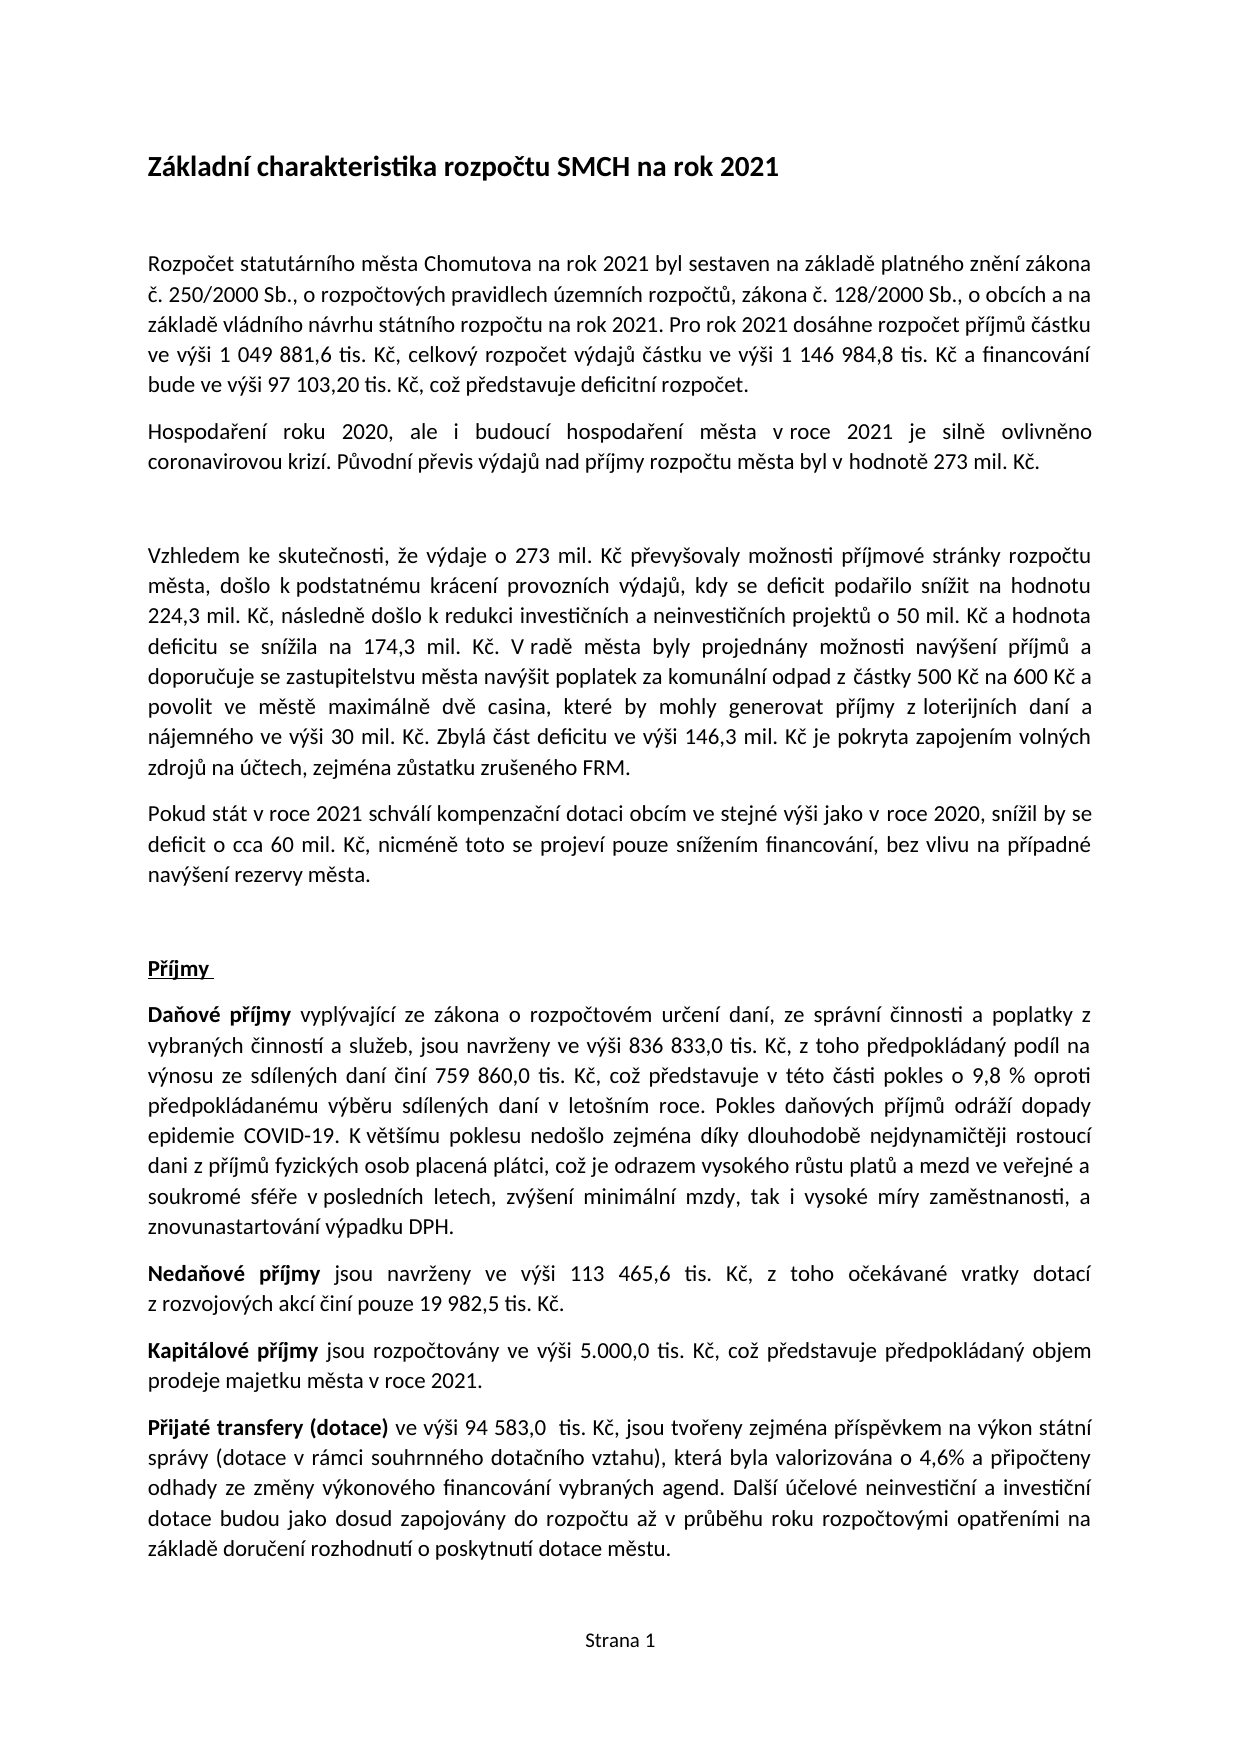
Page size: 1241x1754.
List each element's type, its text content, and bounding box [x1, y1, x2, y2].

text Přijaté transfery (dotace) ve výši 94 583,0 tis. Kč, jsou tvořeny zejména příspěvkem na výkon státní správy (dotace v rámci souhrnného dotačního vztahu), která byla valorizována o 4,6% a připočteny odhady ze změny výkonového financování vybraných agend. Další účelové neinvestiční a investiční dotace budou jako dosud zapojovány do rozpočtu až v průběhu roku rozpočtovými opatřeními na základě doručení rozhodnutí o poskytnutí dotace městu. [148, 1413, 1093, 1562]
text Hospodaření roku 2020, ale i budoucí hospodaření města v roce 2021 je silně ovlivněno coronavirovou krizí. Původní převis výdajů nad příjmy rozpočtu města byl v hodnotě 273 mil. Kč. [148, 417, 1093, 476]
text Pokud stát v roce 2021 schválí kompenzační dotaci obcím ve stejné výši jako v roce 2020, snížil by se deficit o cca 60 mil. Kč, nicméně toto se projeví pouze snížením financování, bez vlivu na případné navýšení rezervy města. [148, 799, 1093, 888]
text Příjmy [148, 954, 1093, 982]
text Vzhledem ke skutečnosti, že výdaje o 273 mil. Kč převyšovaly možnosti příjmové stránky rozpočtu města, došlo k podstatnému krácení provozních výdajů, kdy se deficit podařilo snížit na hodnotu 224,3 mil. Kč, následně došlo k redukci investičních a neinvestičních projektů o 50 mil. Kč a hodnota deficitu se snížila na 174,3 mil. Kč. V radě města byly projednány možnosti navýšení příjmů a doporučuje se zastupitelstvu města navýšit poplatek za komunální odpad z částky 500 Kč na 600 Kč a povolit ve městě maximálně dvě casina, které by mohly generovat příjmy z loterijních daní a nájemného ve výši 30 mil. Kč. Zbylá část deficitu ve výši 146,3 mil. Kč je pokryta zapojením volných zdrojů na účtech, zejména zůstatku zrušeného FRM. [148, 541, 1093, 781]
text Nedaňové příjmy jsou navrženy ve výši 113 465,6 tis. Kč, z toho očekávané vratky dotací z rozvojových akcí činí pouze 19 982,5 tis. Kč. [148, 1259, 1093, 1317]
text Rozpočet statutárního města Chomutova na rok 2021 byl sestaven na základě platného znění zákona č. 250/2000 Sb., o rozpočtových pravidlech územních rozpočtů, zákona č. 128/2000 Sb., o obcích a na základě vládního návrhu státního rozpočtu na rok 2021. Pro rok 2021 dosáhne rozpočet příjmů částku ve výši 1 049 881,6 tis. Kč, celkový rozpočet výdajů částku ve výši 1 146 984,8 tis. Kč a financování bude ve výši 97 103,20 tis. Kč, což představuje deficitní rozpočet. [148, 249, 1093, 398]
text Daňové příjmy vyplývající ze zákona o rozpočtovém určení daní, ze správní činnosti a poplatky z vybraných činností a služeb, jsou navrženy ve výši 836 833,0 tis. Kč, z toho předpokládaný podíl na výnosu ze sdílených daní činí 759 860,0 tis. Kč, což představuje v této části pokles o 9,8 % oproti předpokládanému výběru sdílených daní v letošním roce. Pokles daňových příjmů odráží dopady epidemie COVID-19. K většímu poklesu nedošlo zejména díky dlouhodobě nejdynamičtěji rostoucí dani z příjmů fyzických osob placená plátci, což je odrazem vysokého růstu platů a mezd ve veřejné a soukromé sféře v posledních letech, zvýšení minimální mzdy, tak i vysoké míry zaměstnanosti, a znovunastartování výpadku DPH. [148, 1001, 1093, 1240]
text Základní charakteristika rozpočtu SMCH na rok 2021 [148, 148, 1093, 183]
text Kapitálové příjmy jsou rozpočtovány ve výši 5.000,0 tis. Kč, což představuje předpokládaný objem prodeje majetku města v roce 2021. [148, 1336, 1093, 1394]
